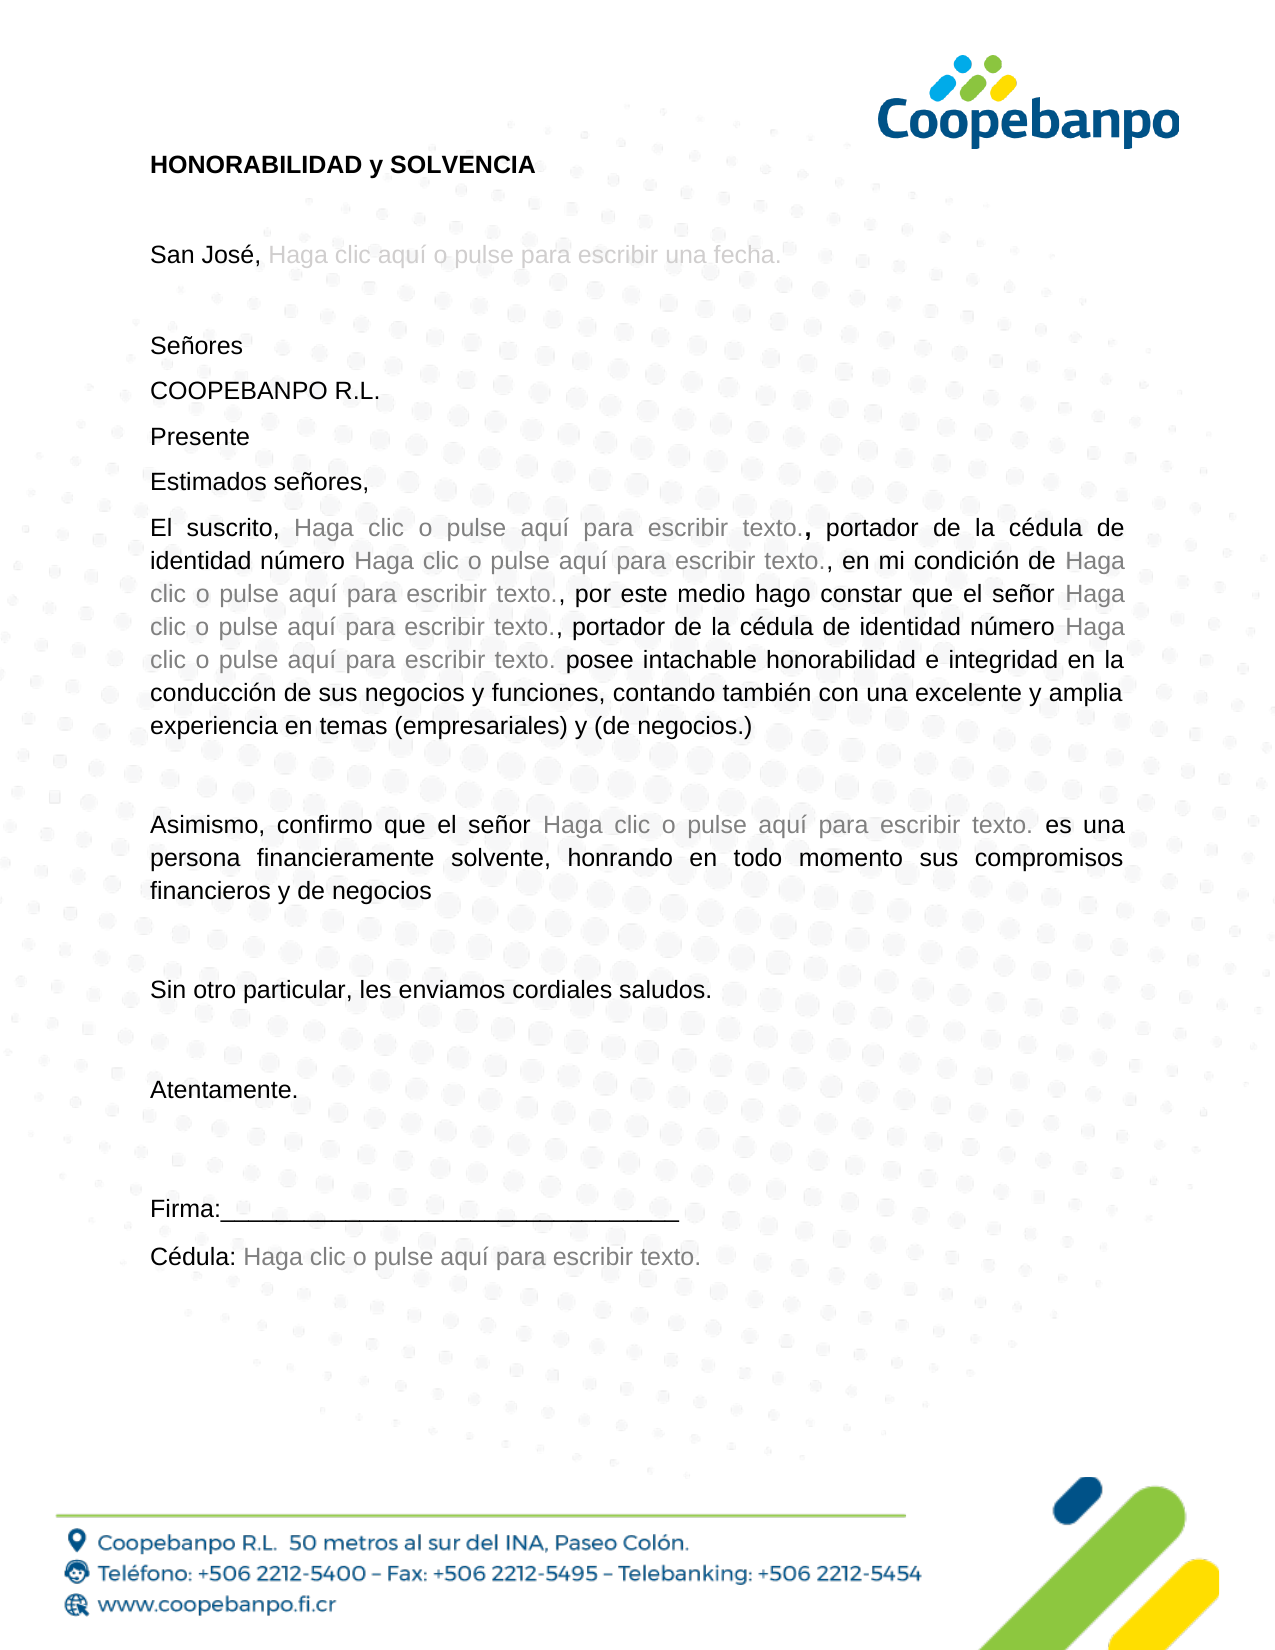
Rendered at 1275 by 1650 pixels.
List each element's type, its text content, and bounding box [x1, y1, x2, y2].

text Cédula: [150, 1242, 1125, 1271]
picture [0, 0, 1275, 1650]
text COOPEBANPO R.L. [150, 376, 1125, 405]
text Atentamente. [150, 1075, 1125, 1104]
text Estimados señores, [150, 467, 1125, 496]
text HONORABILIDAD y SOLVENCIA [150, 150, 1125, 179]
text Asimismo, confirmo que el señor es una persona financieramente solvente, honrando en todo momento sus compromisos financieros y de negocios [150, 810, 1125, 905]
text El suscrito, , portador de la cédula de identidad número , en mi condición de , por este medio hago constar que el señor , portador de la cédula de identidad número posee intachable honorabilidad e integridad en la conducción de sus negocios y funciones, contando también con una excelente y amplia experiencia en temas (empresariales) y (de negocios.) [150, 513, 1125, 739]
text Presente [150, 422, 1125, 451]
text Firma:_________________________________ [150, 1194, 1125, 1223]
text Señores [150, 331, 1125, 360]
text San José, [150, 240, 1125, 269]
text Sin otro particular, les enviamos cordiales saludos. [150, 976, 1125, 1004]
